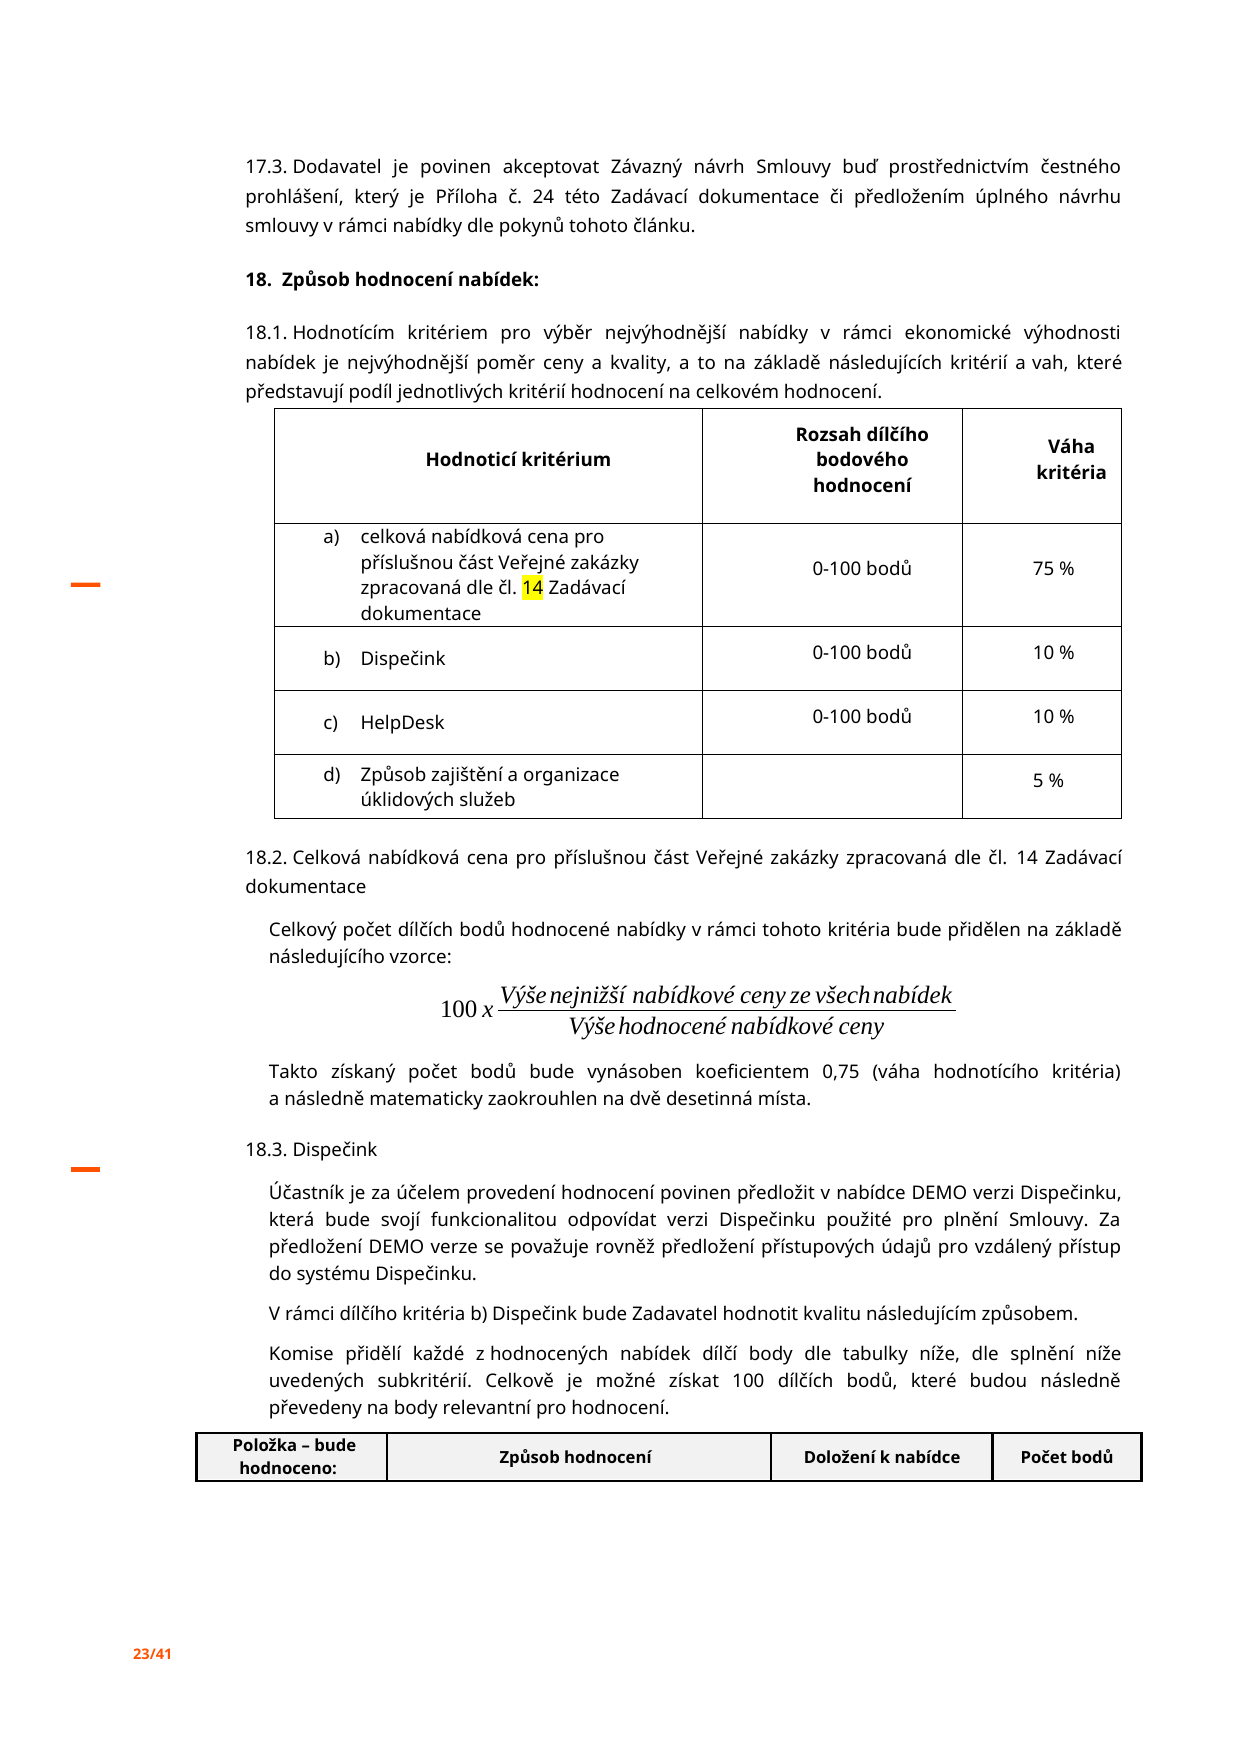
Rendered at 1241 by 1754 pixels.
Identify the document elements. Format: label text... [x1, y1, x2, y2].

table_header Váha kritéria [963, 409, 1121, 523]
table_cell 10 % [963, 691, 1121, 754]
table_header Počet bodů [994, 1434, 1140, 1479]
table_cell 0-100 bodů [703, 627, 962, 690]
text Hodnotícím kritériem pro výběr nejvýhodnější nabídky v rámci ekonomické výhodnosti nabídek je nejvýhodnější poměr ceny a kvality, a to na základě následujících kritérií a vah, které představují podíl jednotlivých kritérií hodnocení na celkovém hodnocení. [245, 320, 1122, 404]
text Dispečink [245, 1136, 1122, 1162]
table_header Rozsah dílčího bodového hodnocení [703, 409, 962, 523]
text V rámci dílčího kritéria b) Dispečink bude Zadavatel hodnotit kvalitu následujícím způsobem. [269, 1299, 1122, 1326]
table_cell 0-100 bodů [703, 524, 962, 626]
text Komise přidělí každé z hodnocených nabídek dílčí body dle tabulky níže, dle splnění níže uvedených subkritérií. Celkově je možné získat 100 dílčích bodů, které budou následně převedeny na body relevantní pro hodnocení. [269, 1338, 1122, 1419]
table_cell 75 % [963, 524, 1121, 626]
table_cell HelpDesk [275, 691, 702, 754]
table_cell 0-100 bodů [703, 691, 962, 754]
text Dodavatel je povinen akceptovat Závazný návrh Smlouvy buď prostřednictvím čestného prohlášení, který je Příloha č. 24 této Zadávací dokumentace či předložením úplného návrhu smlouvy v rámci nabídky dle pokynů tohoto článku. [245, 154, 1122, 238]
table_header Položka – bude hodnoceno: [198, 1434, 386, 1479]
table_header Způsob hodnocení [388, 1434, 770, 1479]
text Takto získaný počet bodů bude vynásoben koeficientem 0,75 (váha hodnotícího kritéria) a následně matematicky zaokrouhlen na dvě desetinná místa. [269, 1057, 1122, 1111]
table_cell 5 % [963, 755, 1121, 818]
table_cell [703, 755, 962, 818]
text Účastník je za účelem provedení hodnocení povinen předložit v nabídce DEMO verzi Dispečinku, která bude svojí funkcionalitou odpovídat verzi Dispečinku použité pro plnění Smlouvy. Za předložení DEMO verze se považuje rovněž předložení přístupových údajů pro vzdálený přístup do systému Dispečinku. [269, 1178, 1122, 1286]
table_header Hodnoticí kritérium [275, 409, 702, 523]
table_cell Dispečink [275, 627, 702, 690]
table_header Doložení k nabídce [772, 1434, 991, 1479]
table_cell celková nabídková cena pro příslušnou část Veřejné zakázky zpracovaná dle čl. 14 Zadávací dokumentace [275, 524, 702, 626]
table_cell 10 % [963, 627, 1121, 690]
text Celkový počet dílčích bodů hodnocené nabídky v rámci tohoto kritéria bude přidělen na základě následujícího vzorce: [269, 915, 1122, 969]
table_cell Způsob zajištění a organizace úklidových služeb [275, 755, 702, 818]
text Způsob hodnocení nabídek: [245, 267, 1122, 292]
text Celková nabídková cena pro příslušnou část Veřejné zakázky zpracovaná dle čl. 14 Zadávací dokumentace [245, 844, 1122, 899]
